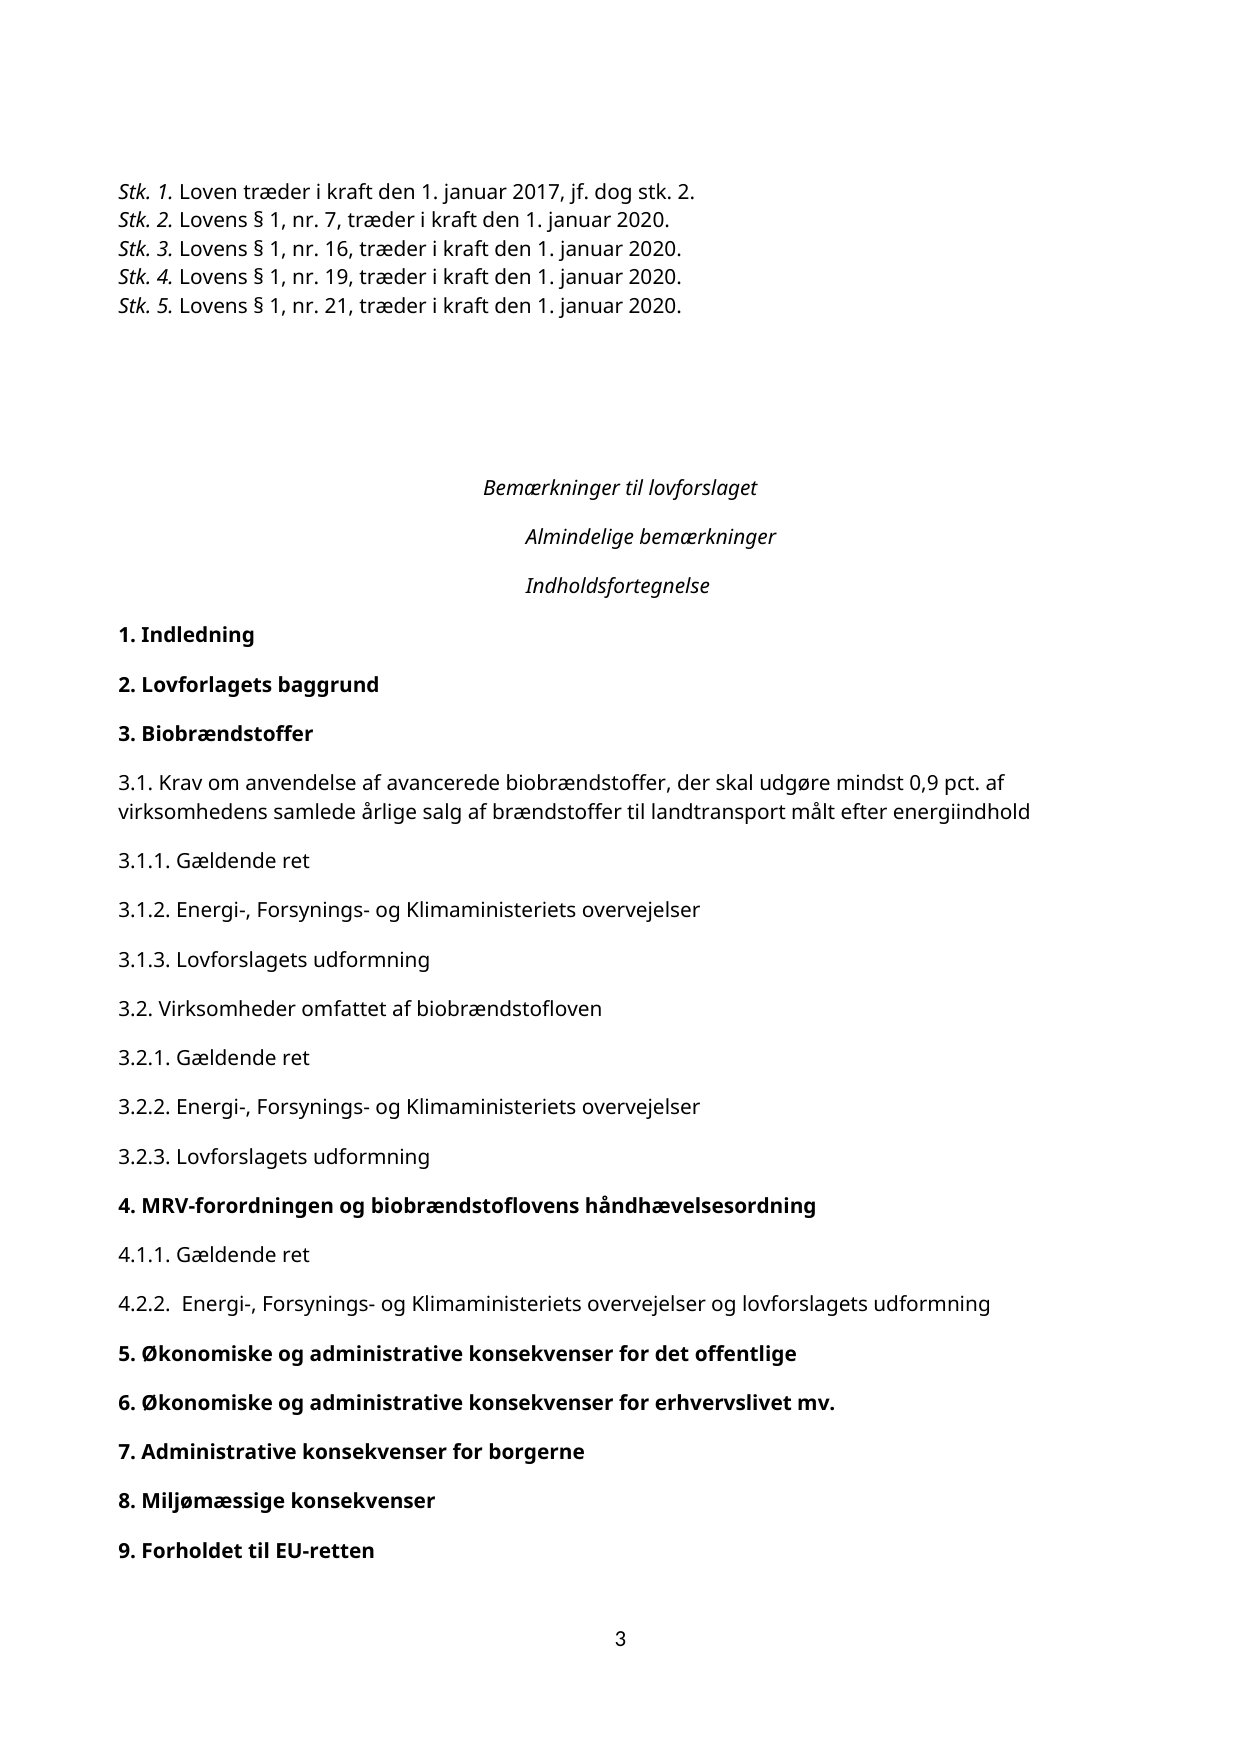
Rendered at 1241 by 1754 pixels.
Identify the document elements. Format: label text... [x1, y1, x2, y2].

text 3.2.3. Lovforslagets udformning [118, 1142, 1122, 1170]
text Bemærkninger til lovforslaget [118, 473, 1122, 501]
text 4.1.1. Gældende ret [118, 1240, 1122, 1269]
text 7. Administrative konsekvenser for borgerne [118, 1437, 1122, 1466]
text 2. Lovforlagets baggrund [118, 670, 1122, 698]
text 5. Økonomiske og administrative konsekvenser for det offentlige [118, 1339, 1122, 1367]
text Stk. 1. Loven træder i kraft den 1. januar 2017, jf. dog stk. 2. Stk. 2. Lovens § 1, nr. 7, træder i kraft den 1. januar 2020. Stk. 3. Lovens § 1, nr. 16, træder i kraft den 1. januar 2020. Stk. 4. Lovens § 1, nr. 19, træder i kraft den 1. januar 2020. Stk. 5. Lovens § 1, nr. 21, træder i kraft den 1. januar 2020. [118, 177, 1122, 353]
text 3.2.1. Gældende ret [118, 1043, 1122, 1072]
text 4. MRV-forordningen og biobrændstoflovens håndhævelsesordning [118, 1191, 1122, 1219]
text 3.2. Virksomheder omfattet af biobrændstofloven [118, 994, 1122, 1022]
text 3.1.1. Gældende ret [118, 846, 1122, 874]
text 3.1.3. Lovforslagets udformning [118, 945, 1122, 973]
text 9. Forholdet til EU-retten [118, 1536, 1122, 1564]
text Almindelige bemærkninger [390, 522, 1122, 551]
text 6. Økonomiske og administrative konsekvenser for erhvervslivet mv. [118, 1388, 1122, 1417]
text 3.1.2. Energi-, Forsynings- og Klimaministeriets overvejelser [118, 895, 1122, 924]
text 3.2.2. Energi-, Forsynings- og Klimaministeriets overvejelser [118, 1092, 1122, 1121]
text 3. Biobrændstoffer [118, 719, 1122, 748]
text 8. Miljømæssige konsekvenser [118, 1487, 1122, 1515]
text 3.1. Krav om anvendelse af avancerede biobrændstoffer, der skal udgøre mindst 0,9 pct. af virksomhedens samlede årlige salg af brændstoffer til landtransport målt efter energiindhold [118, 768, 1122, 825]
text Indholdsfortegnelse [390, 571, 1122, 600]
text 4.2.2. Energi-, Forsynings- og Klimaministeriets overvejelser og lovforslagets udformning [118, 1289, 1122, 1318]
text 1. Indledning [118, 621, 1122, 649]
